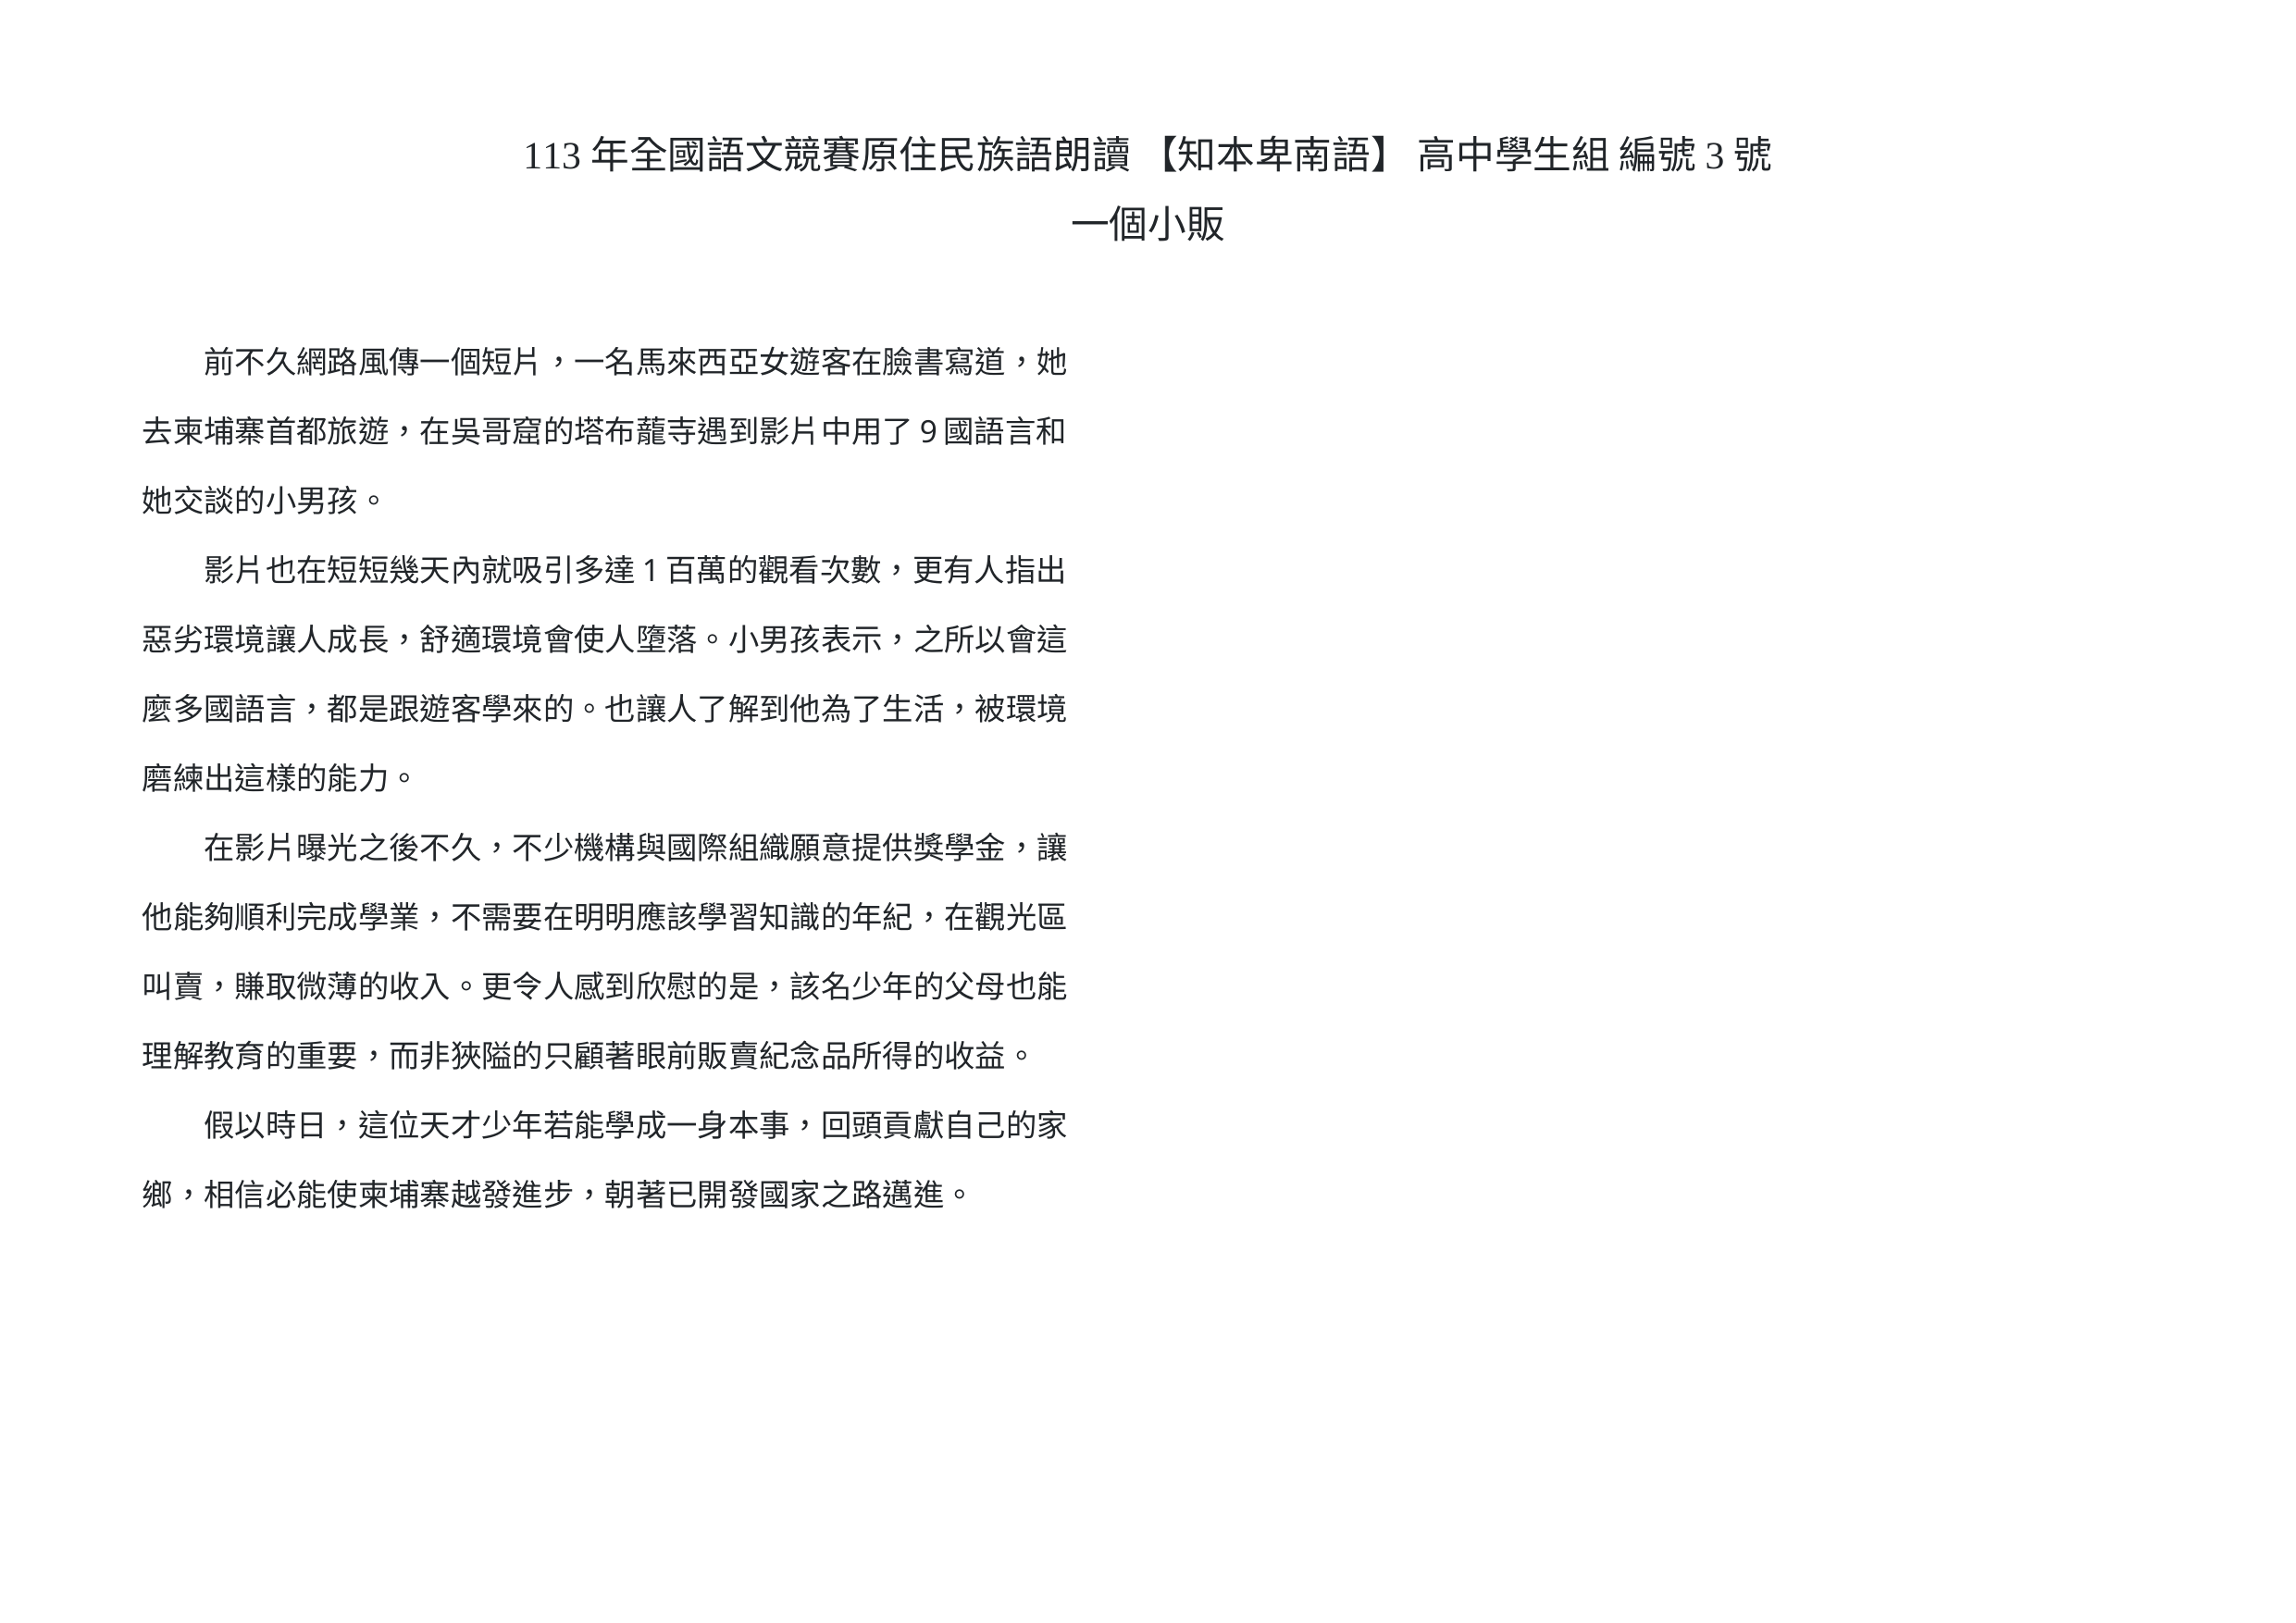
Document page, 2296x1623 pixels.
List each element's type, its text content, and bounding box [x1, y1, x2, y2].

text 一個小販 [142, 187, 2153, 256]
text 前不久網路風傳一個短片，一名馬來西亞女遊客在臉書寫道，她去柬埔寨首都旅遊，在吳哥窟的塔布蘢寺遇到影片中用了9國語言和她交談的小男孩。 [142, 326, 1090, 534]
text 假以時日，這位天才少年若能學成一身本事，回頭貢獻自己的家鄉，相信必能使柬埔寨越發進步，朝著已開發國家之路邁進。 [142, 1089, 1090, 1228]
text 在影片曝光之後不久，不少機構與國際組織願意提供獎學金，讓他能夠順利完成學業，不需要在明明應該學習知識的年紀，在觀光區叫賣，賺取微薄的收入。更令人感到欣慰的是，該名少年的父母也能理解教育的重要，而非狹隘的只顧著眼前販賣紀念品所得的收益。 [142, 812, 1090, 1089]
text 113 年全國語文競賽原住民族語朗讀 【知本卑南語】 高中學生組 編號 3 號 [142, 118, 2153, 187]
text 影片也在短短幾天內就吸引多達1百萬的觀看次數，更有人指出惡劣環境讓人成長，舒適環境會使人墮落。小男孩表示，之所以會這麼多國語言，都是跟遊客學來的。也讓人了解到他為了生活，被環境磨練出這樣的能力。 [142, 534, 1090, 812]
